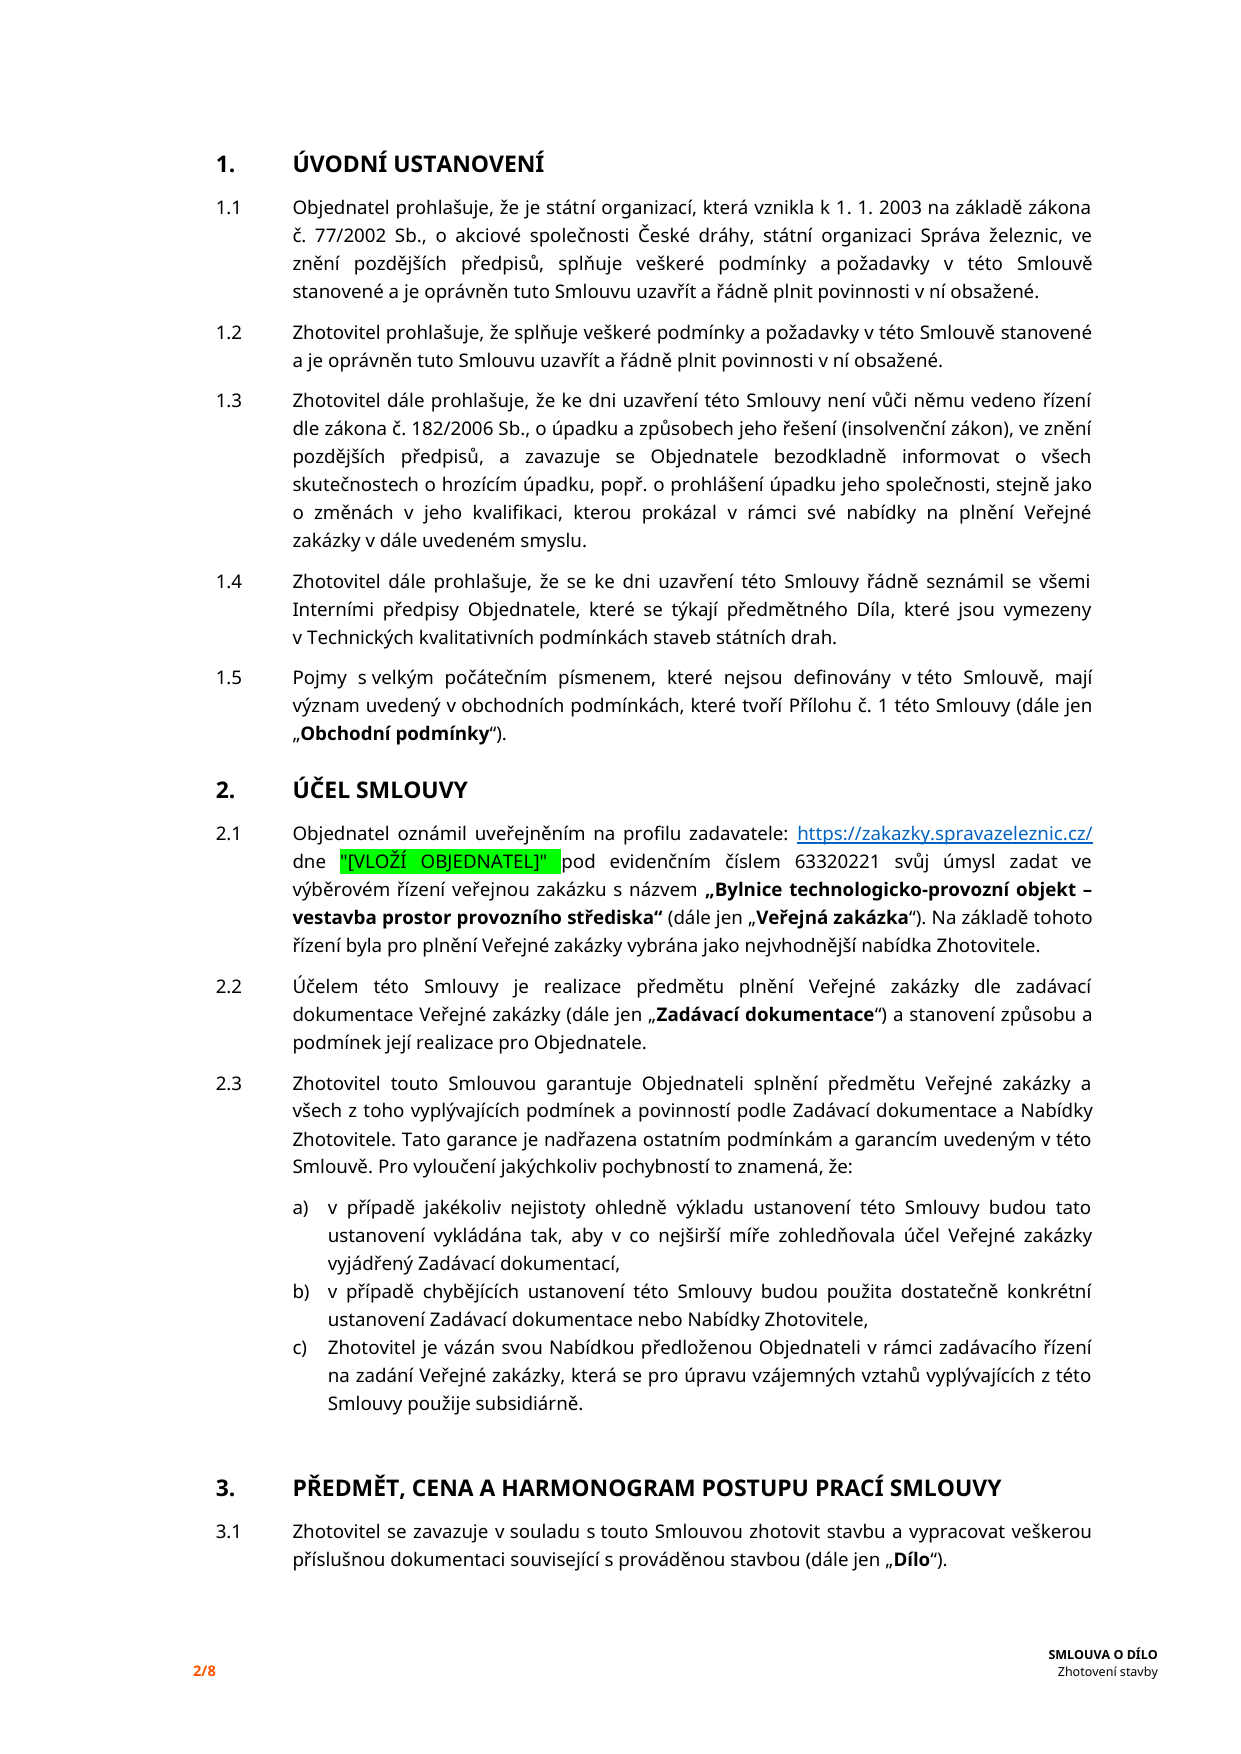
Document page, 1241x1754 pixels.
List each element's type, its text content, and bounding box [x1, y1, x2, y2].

text Zhotovitel prohlašuje, že splňuje veškeré podmínky a požadavky v této Smlouvě stanovené a je oprávněn tuto Smlouvu uzavřít a řádně plnit povinnosti v ní obsažené. [216, 319, 1093, 372]
text Zhotovitel je vázán svou Nabídkou předloženou Objednateli v rámci zadávacího řízení na zadání Veřejné zakázky, která se pro úpravu vzájemných vztahů vyplývajících z této Smlouvy použije subsidiárně. [292, 1334, 1093, 1416]
text ÚČEL SMLOUVY [216, 774, 1093, 805]
text Zhotovitel dále prohlašuje, že ke dni uzavření této Smlouvy není vůči němu vedeno řízení dle zákona č. 182/2006 Sb., o úpadku a způsobech jeho řešení (insolvenční zákon), ve znění pozdějších předpisů, a zavazuje se Objednatele bezodkladně informovat o všech skutečnostech o hrozícím úpadku, popř. o prohlášení úpadku jeho společnosti, stejně jako o změnách v jeho kvalifikaci, kterou prokázal v rámci své nabídky na plnění Veřejné zakázky v dále uvedeném smyslu. [216, 387, 1093, 553]
text Zhotovitel se zavazuje v souladu s touto Smlouvou zhotovit stavbu a vypracovat veškerou příslušnou dokumentaci související s prováděnou stavbou (dále jen „Dílo“). [216, 1518, 1093, 1572]
text Pojmy s velkým počátečním písmenem, které nejsou definovány v této Smlouvě, mají význam uvedený v obchodních podmínkách, které tvoří Přílohu č. 1 této Smlouvy (dále jen „Obchodní podmínky“). [216, 665, 1093, 746]
text v případě jakékoliv nejistoty ohledně výkladu ustanovení této Smlouvy budou tato ustanovení vykládána tak, aby v co nejširší míře zohledňovala účel Veřejné zakázky vyjádřený Zadávací dokumentací, [292, 1194, 1093, 1276]
text ÚVODNÍ USTANOVENÍ [216, 147, 1093, 179]
text Objednatel oznámil uveřejněním na profilu zadavatele: https://zakazky.spravazeleznic.cz/ dne pod evidenčním číslem 63320221 svůj úmysl zadat ve výběrovém řízení veřejnou zakázku s názvem „Bylnice technologicko-provozní objekt – vestavba prostor provozního střediska“ (dále jen „Veřejná zakázka“). Na základě tohoto řízení byla pro plnění Veřejné zakázky vybrána jako nejvhodnější nabídka Zhotovitele. [216, 821, 1093, 958]
text Zhotovitel dále prohlašuje, že se ke dni uzavření této Smlouvy řádně seznámil se všemi Interními předpisy Objednatele, které se týkají předmětného Díla, které jsou vymezeny v Technických kvalitativních podmínkách staveb státních drah. [216, 568, 1093, 650]
text PŘEDMĚT, CENA A HARMONOGRAM POSTUPU PRACÍ SMLOUVY [216, 1472, 1093, 1503]
text Objednatel prohlašuje, že je státní organizací, která vznikla k 1. 1. 2003 na základě zákona č. 77/2002 Sb., o akciové společnosti České dráhy, státní organizaci Správa železnic, ve znění pozdějších předpisů, splňuje veškeré podmínky a požadavky v této Smlouvě stanovené a je oprávněn tuto Smlouvu uzavřít a řádně plnit povinnosti v ní obsažené. [216, 194, 1093, 304]
text Zhotovitel touto Smlouvou garantuje Objednateli splnění předmětu Veřejné zakázky a všech z toho vyplývajících podmínek a povinností podle Zadávací dokumentace a Nabídky Zhotovitele. Tato garance je nadřazena ostatním podmínkám a garancím uvedeným v této Smlouvě. Pro vyloučení jakýchkoliv pochybností to znamená, že: [216, 1070, 1093, 1179]
text v případě chybějících ustanovení této Smlouvy budou použita dostatečně konkrétní ustanovení Zadávací dokumentace nebo Nabídky Zhotovitele, [292, 1278, 1093, 1332]
text Účelem této Smlouvy je realizace předmětu plnění Veřejné zakázky dle zadávací dokumentace Veřejné zakázky (dále jen „Zadávací dokumentace“) a stanovení způsobu a podmínek její realizace pro Objednatele. [216, 973, 1093, 1055]
